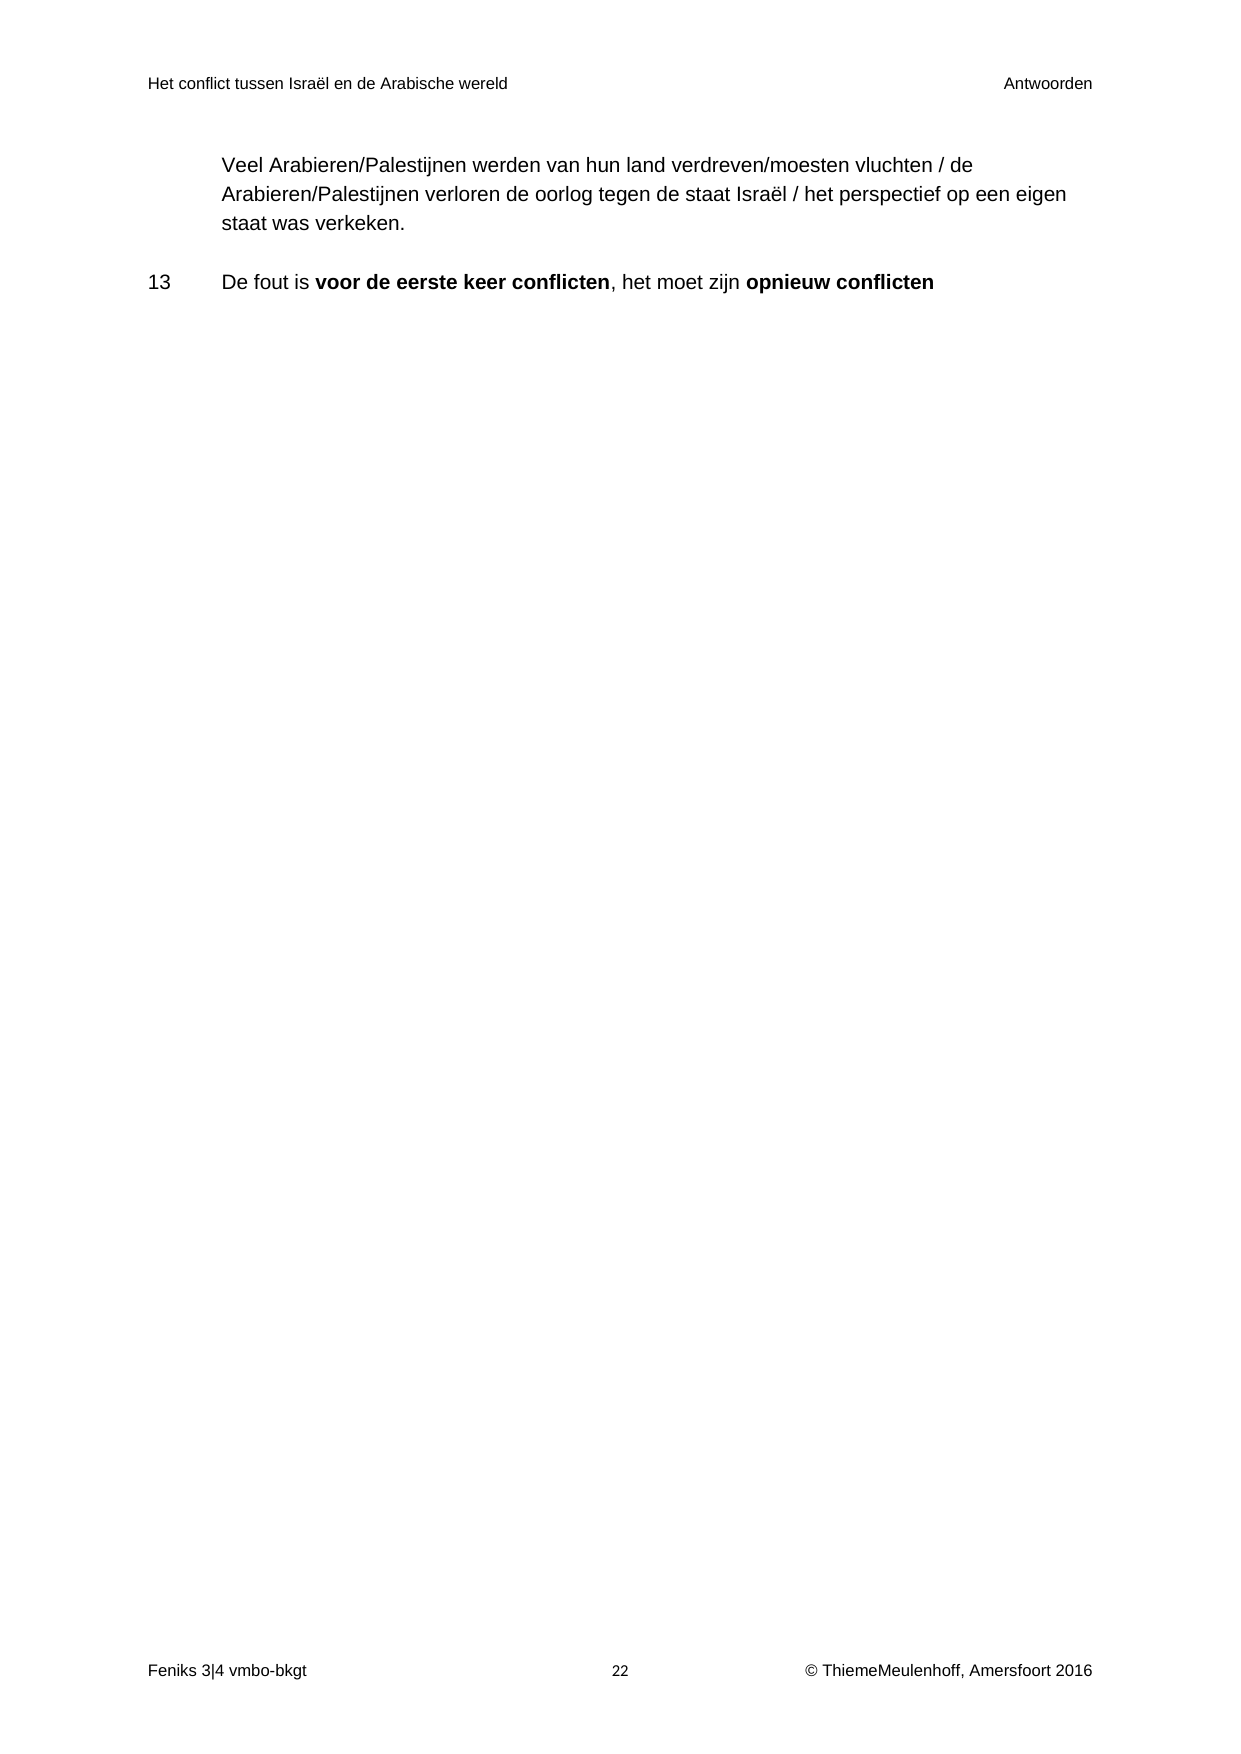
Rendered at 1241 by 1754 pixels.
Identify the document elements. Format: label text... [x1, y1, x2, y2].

text 13 De fout is voor de eerste keer conflicten, het moet zijn opnieuw conflicten [148, 264, 1093, 293]
text Veel Arabieren/Palestijnen werden van hun land verdreven/moesten vluchten / de Arabieren/Palestijnen verloren de oorlog tegen de staat Israël / het perspectief op een eigen staat was verkeken. [221, 148, 1093, 235]
